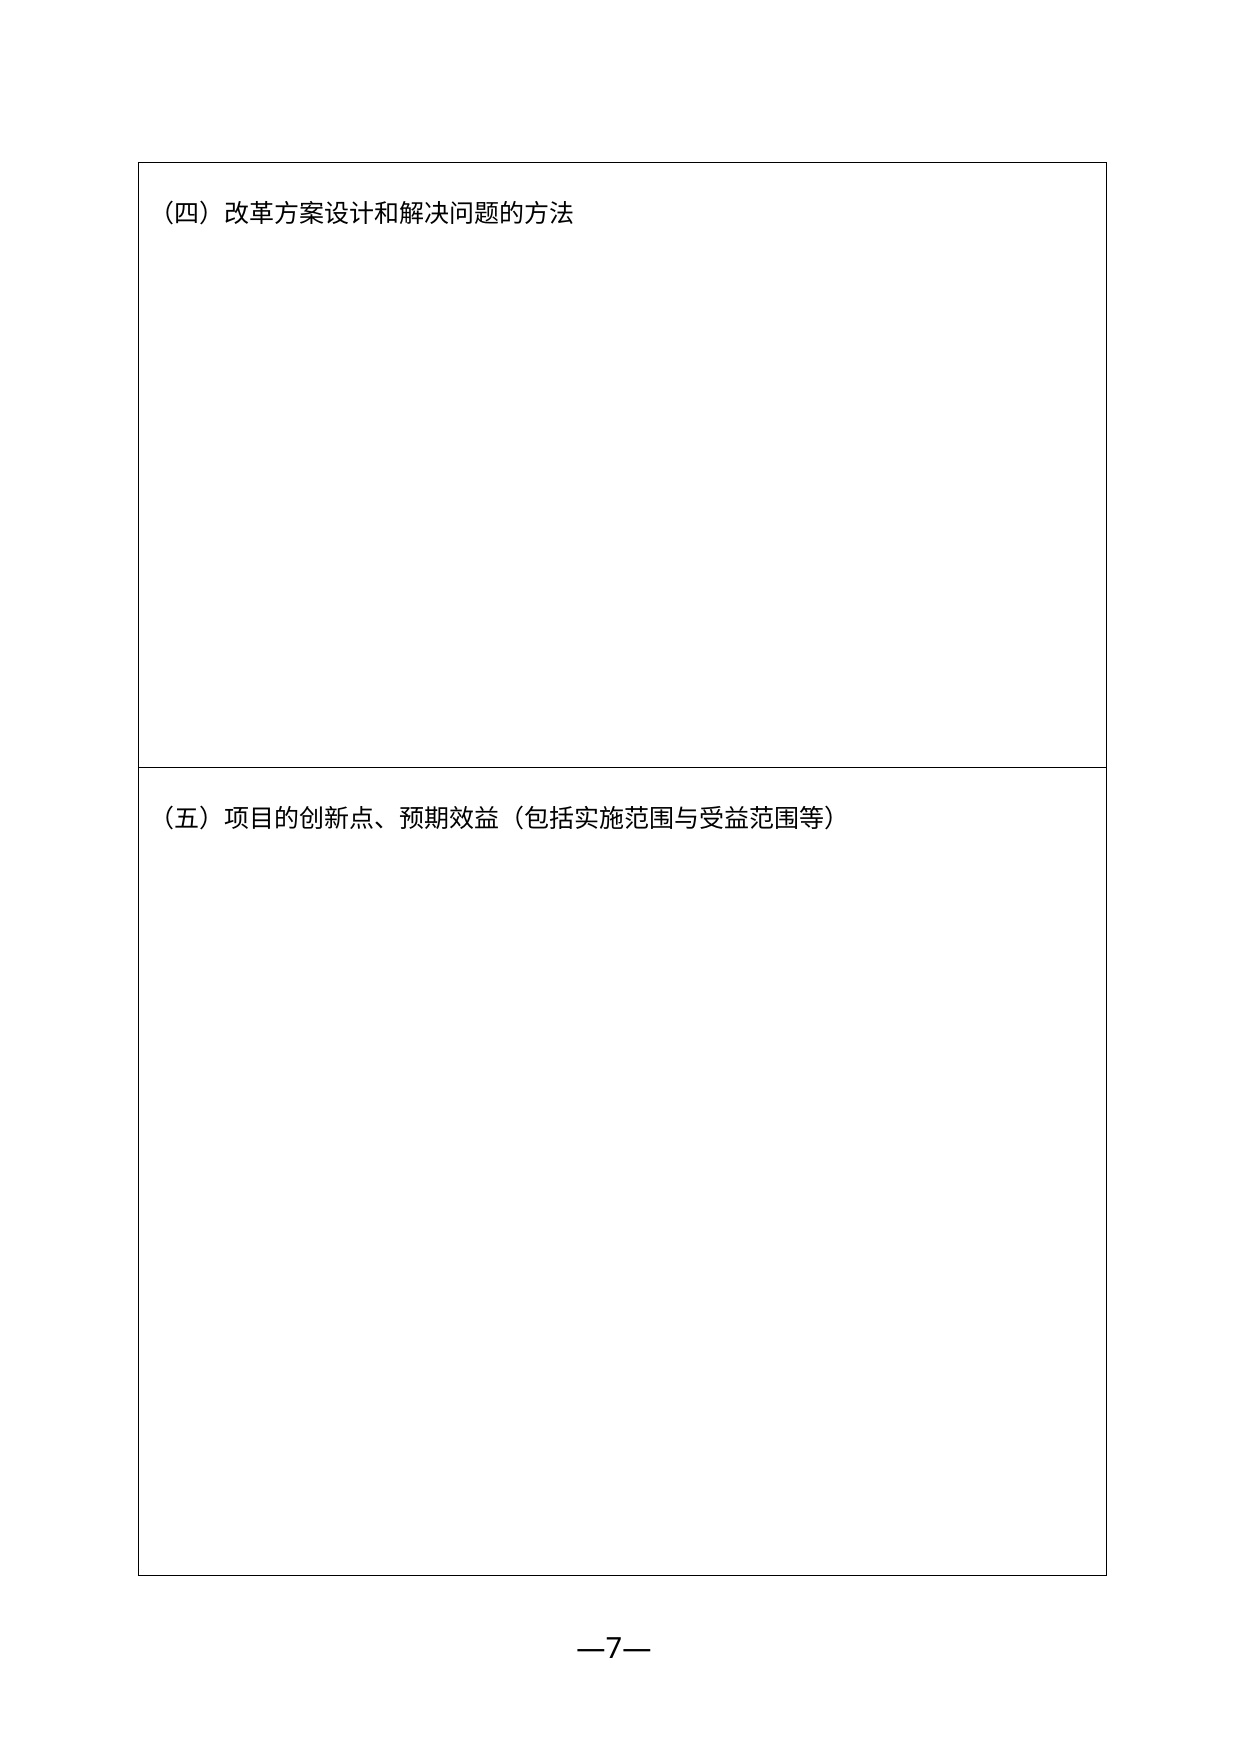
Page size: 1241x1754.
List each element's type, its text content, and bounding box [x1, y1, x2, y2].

table_cell （五）项目的创新点、预期效益（包括实施范围与受益范围等） [139, 768, 1106, 1574]
table_cell （四）改革方案设计和解决问题的方法 [139, 163, 1106, 767]
